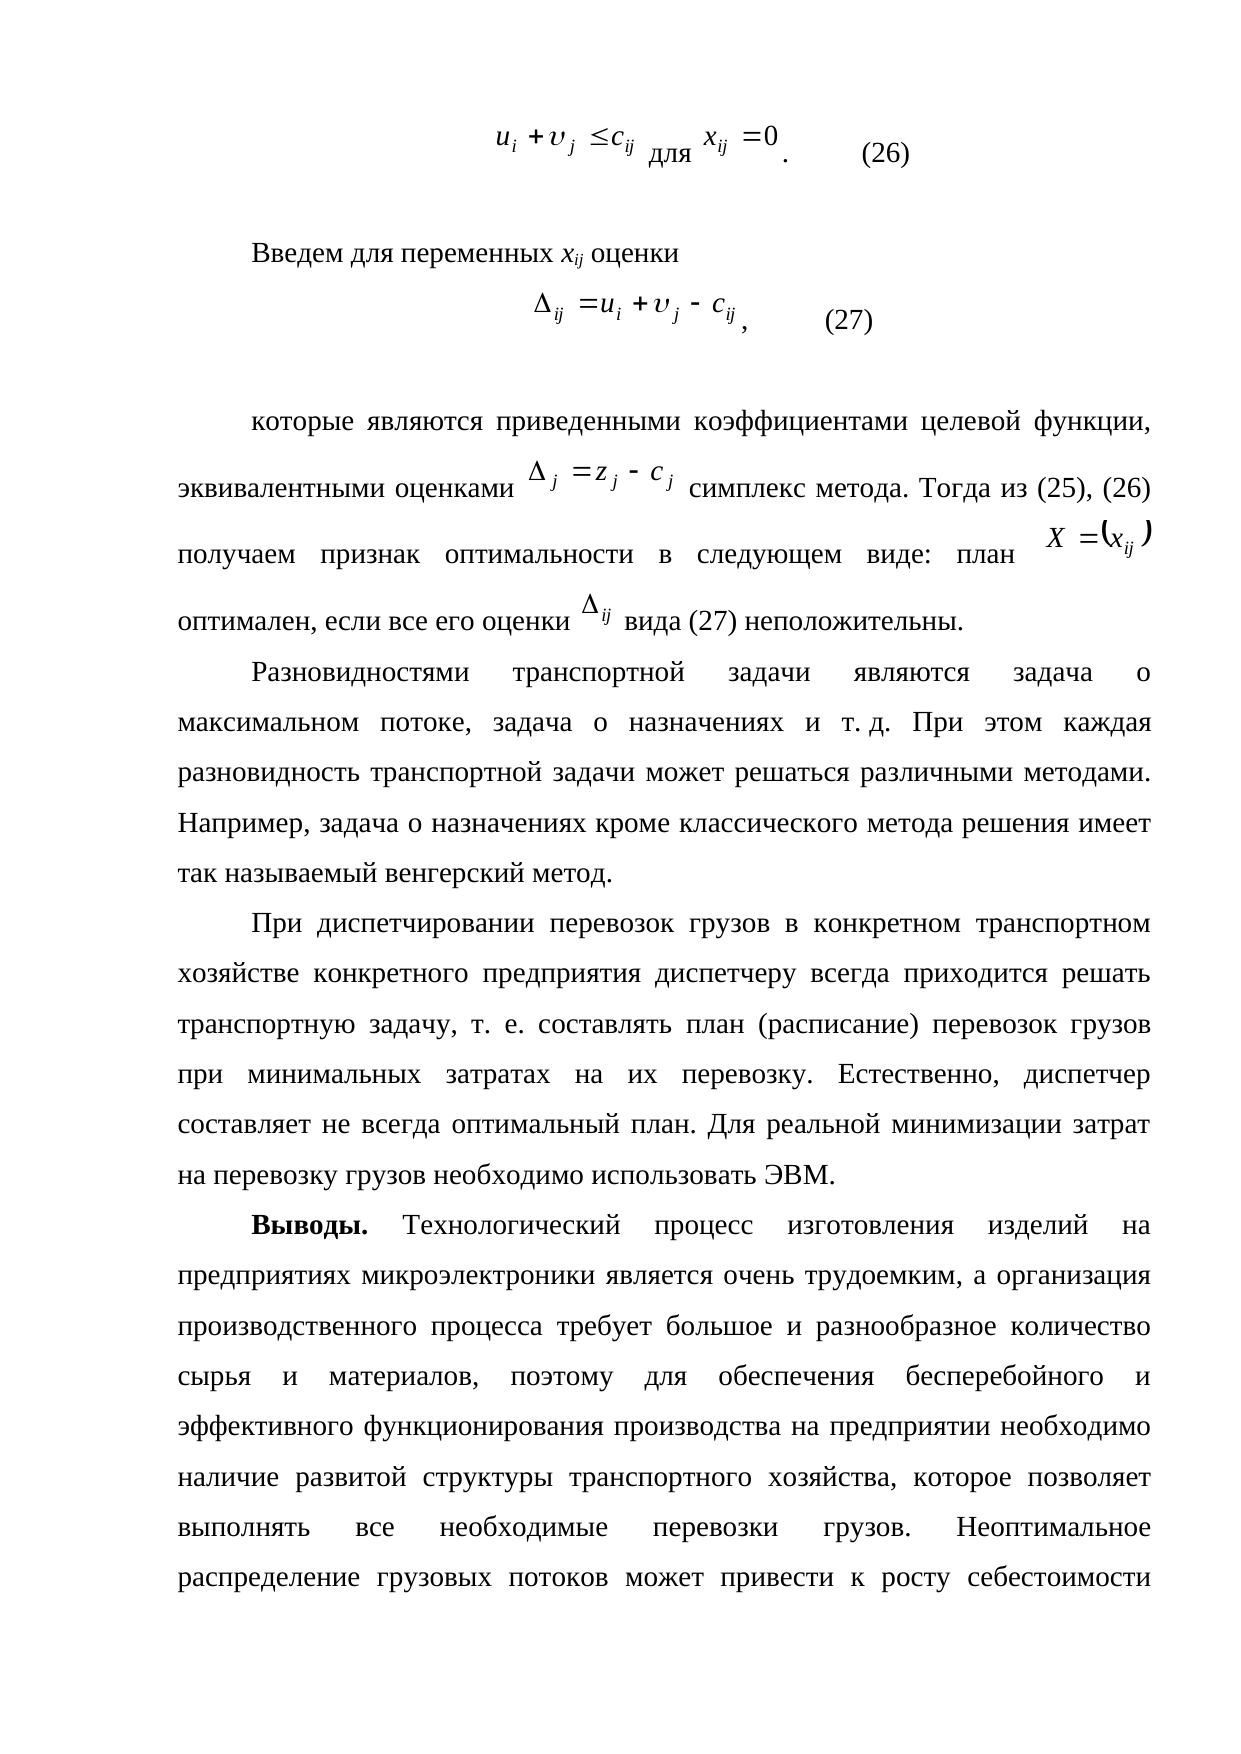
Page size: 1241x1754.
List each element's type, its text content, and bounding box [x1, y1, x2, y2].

text Разновидностями транспортной задачи являются задача о максимальном потоке, задача о назначениях и т. д. При этом каждая разновидность транспортной задачи может решаться различными методами. Например, задача о назначениях кроме классического метода решения имеет так называемый венгерский метод. [177, 654, 1152, 888]
text Введем для переменных xij оценки [177, 235, 1152, 269]
text , (27) [177, 286, 1152, 336]
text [177, 1207, 1152, 1593]
text При диспетчировании перевозок грузов в конкретном транспортном хозяйстве конкретного предприятия диспетчеру всегда приходится решать транспортную задачу, т. е. составлять план (расписание) перевозок грузов при минимальных затратах на их перевозку. Естественно, диспетчер составляет не всегда оптимальный план. Для реальной минимизации затрат на перевозку грузов необходимо использовать ЭВМ. [177, 905, 1152, 1190]
text которые являются приведенными коэффициентами целевой функции, эквивалентными оценками симплекс метода. Тогда из (25), (26) получаем признак оптимальности в следующем виде: план оптимален, если все его оценки вида (27) неположительны. [177, 403, 1152, 637]
text для . (26) [177, 118, 1152, 168]
